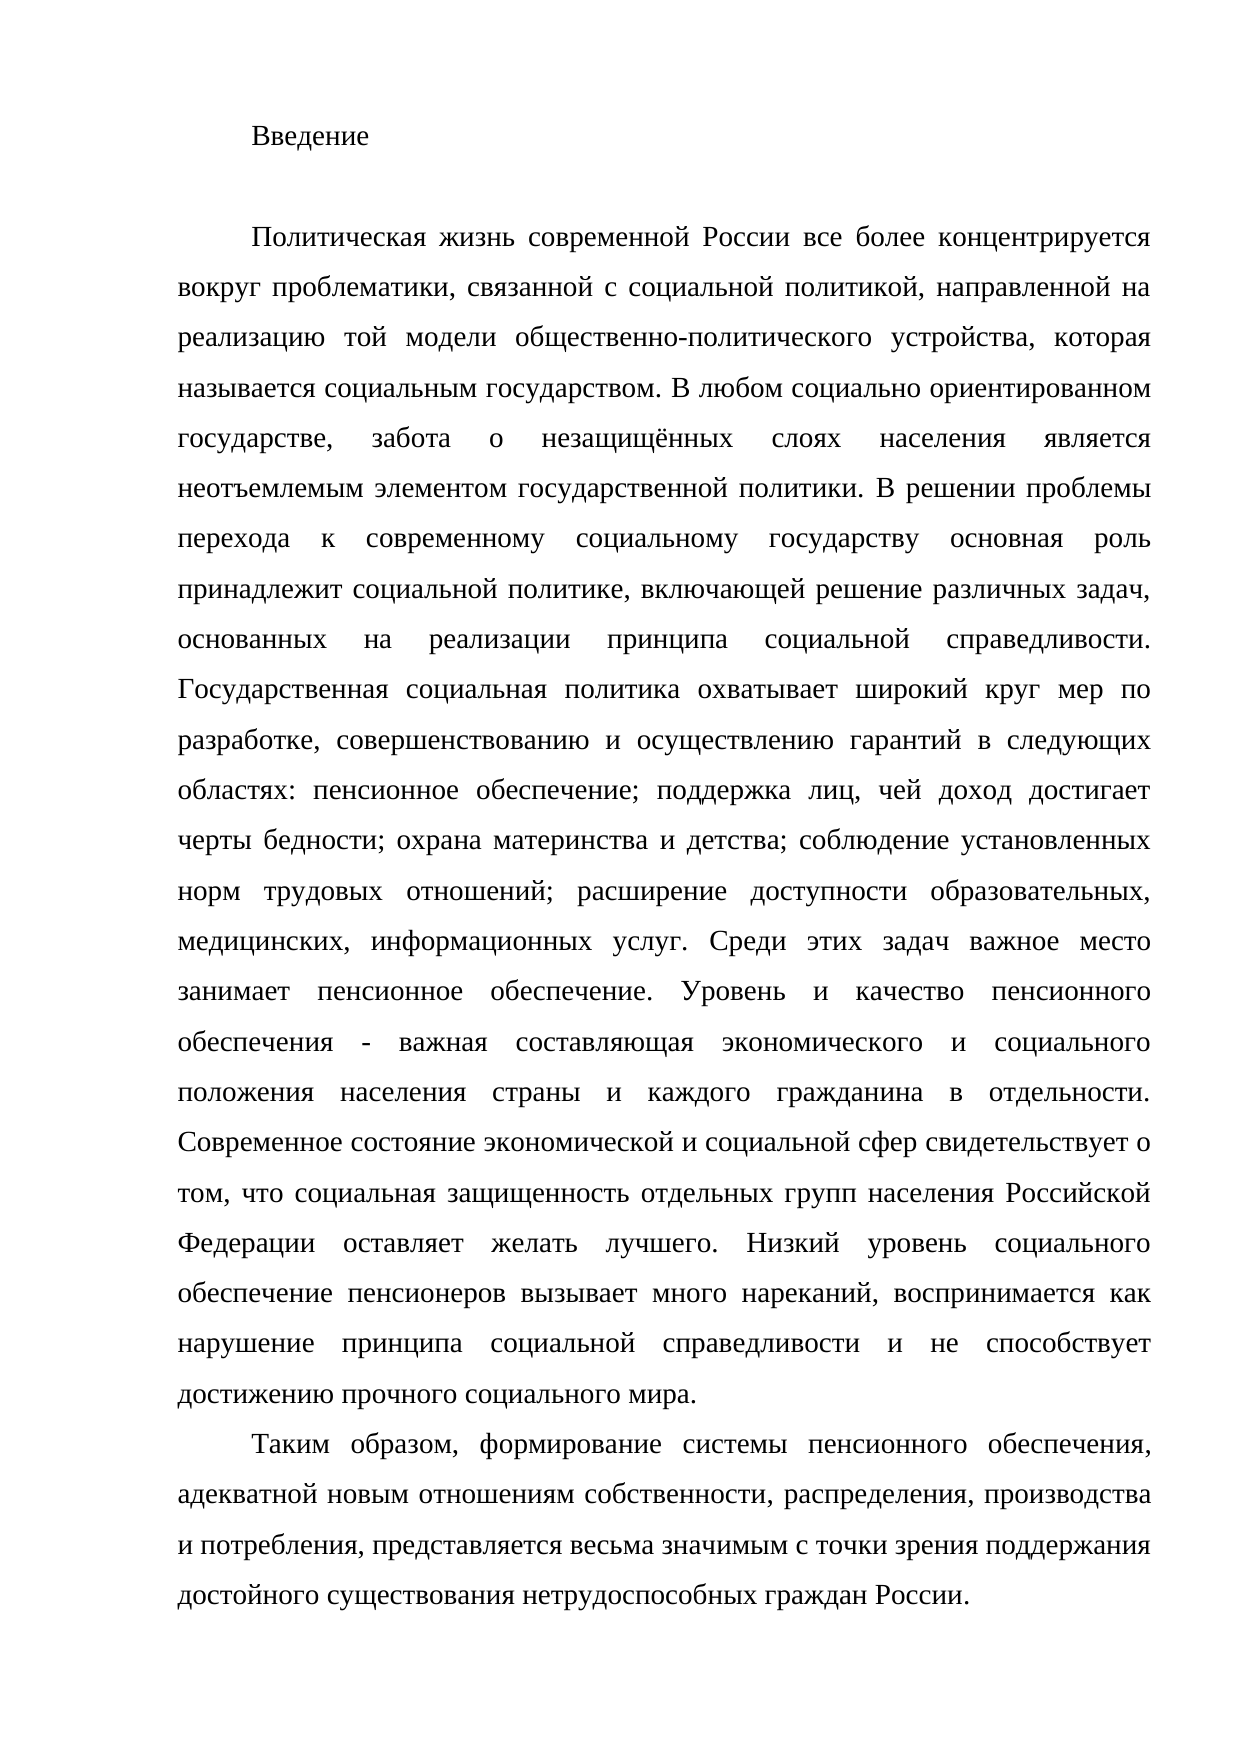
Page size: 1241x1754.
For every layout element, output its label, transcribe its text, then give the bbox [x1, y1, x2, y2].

text Таким образом, формирование системы пенсионного обеспечения, адекватной новым отношениям собственности, распределения, производства и потребления, представляется весьма значимым с точки зрения поддержания достойного существования нетрудоспособных граждан России. [177, 1426, 1152, 1611]
text Политическая жизнь современной России все более концентрируется вокруг проблематики, связанной с социальной политикой, направленной на реализацию той модели общественно-политического устройства, которая называется социальным государством. В любом социально ориентированном государстве, забота о незащищённых слоях населения является неотъемлемым элементом государственной политики. В решении проблемы перехода к современному социальному государству основная роль принадлежит социальной политике, включающей решение различных задач, основанных на реализации принципа социальной справедливости. Государственная социальная политика охватывает широкий круг мер по разработке, совершенствованию и осуществлению гарантий в следующих областях: пенсионное обеспечение; поддержка лиц, чей доход достигает черты бедности; охрана материнства и детства; соблюдение установленных норм трудовых отношений; расширение доступности образовательных, медицинских, информационных услуг. Среди этих задач важное место занимает пенсионное обеспечение. Уровень и качество пенсионного обеспечения - важная составляющая экономического и социального положения населения страны и каждого гражданина в отдельности. Современное состояние экономической и социальной сфер свидетельствует о том, что социальная защищенность отдельных групп населения Российской Федерации оставляет желать лучшего. Низкий уровень социального обеспечение пенсионеров вызывает много нареканий, воспринимается как нарушение принципа социальной справедливости и не способствует достижению прочного социального мира. [177, 219, 1152, 1409]
text Введение [177, 118, 1152, 152]
